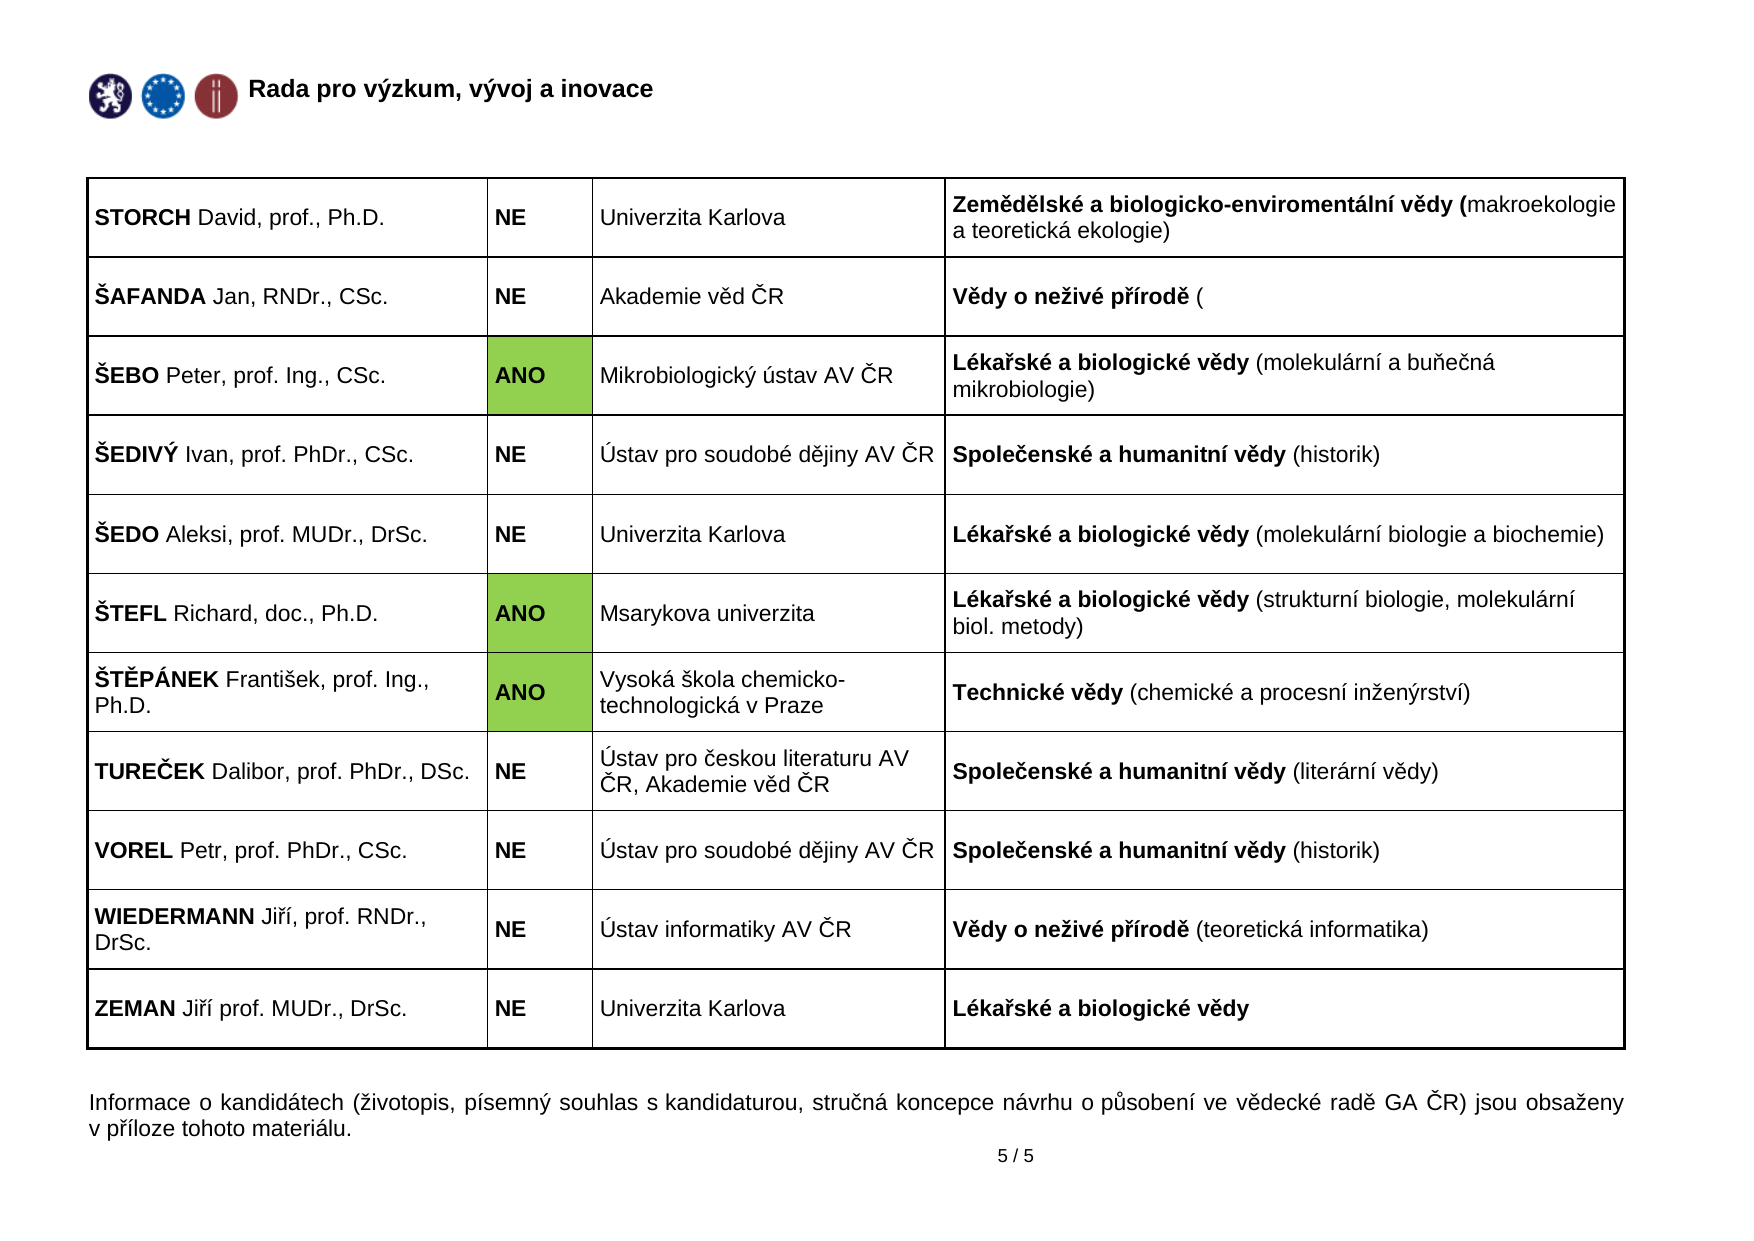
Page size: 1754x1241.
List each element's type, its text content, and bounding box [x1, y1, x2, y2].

table_cell ANO [488, 337, 592, 414]
table_cell NE [488, 732, 592, 810]
table_cell ANO [488, 574, 592, 652]
table_cell TUREČEK Dalibor, prof. PhDr., DSc. [89, 732, 487, 810]
table_cell Akademie věd ČR [593, 258, 944, 335]
table_cell NE [488, 811, 592, 889]
table_cell ŠEDIVÝ Ivan, prof. PhDr., CSc. [89, 416, 487, 493]
table_cell ŠTĚPÁNEK František, prof. Ing., Ph.D. [89, 653, 487, 731]
table_cell ZEMAN Jiří prof. MUDr., DrSc. [89, 970, 487, 1047]
table_cell Společenské a humanitní vědy (historik) [946, 416, 1623, 493]
table_cell STORCH David, prof., Ph.D. [89, 179, 487, 256]
table_cell Msarykova univerzita [593, 574, 944, 652]
table_cell Zemědělské a biologicko-enviromentální vědy (makroekologie a teoretická ekologie) [946, 179, 1623, 256]
table_cell VOREL Petr, prof. PhDr., CSc. [89, 811, 487, 889]
table_cell NE [488, 890, 592, 968]
table_cell Vysoká škola chemicko-technologická v Praze [593, 653, 944, 731]
table_cell Univerzita Karlova [593, 970, 944, 1047]
table_cell Společenské a humanitní vědy (literární vědy) [946, 732, 1623, 810]
table_cell NE [488, 970, 592, 1047]
table_cell Lékařské a biologické vědy [946, 970, 1623, 1047]
table_cell NE [488, 179, 592, 256]
table_cell Ústav pro českou literaturu AV ČR, Akademie věd ČR [593, 732, 944, 810]
table_cell Vědy o neživé přírodě ( [946, 258, 1623, 335]
table_cell Společenské a humanitní vědy (historik) [946, 811, 1623, 889]
table_cell Ústav informatiky AV ČR [593, 890, 944, 968]
table_cell NE [488, 495, 592, 572]
table_cell ŠTEFL Richard, doc., Ph.D. [89, 574, 487, 652]
table_cell ANO [488, 653, 592, 731]
table_cell Lékařské a biologické vědy (strukturní biologie, molekulární biol. metody) [946, 574, 1623, 652]
table_cell Ústav pro soudobé dějiny AV ČR [593, 811, 944, 889]
table_cell WIEDERMANN Jiří, prof. RNDr., DrSc. [89, 890, 487, 968]
table_cell Lékařské a biologické vědy (molekulární a buňečná mikrobiologie) [946, 337, 1623, 414]
table_cell ŠEBO Peter, prof. Ing., CSc. [89, 337, 487, 414]
picture [88, 73, 239, 120]
table_cell Technické vědy (chemické a procesní inženýrství) [946, 653, 1623, 731]
table_cell Ústav pro soudobé dějiny AV ČR [593, 416, 944, 493]
table_cell NE [488, 258, 592, 335]
table_cell ŠAFANDA Jan, RNDr., CSc. [89, 258, 487, 335]
table_cell Univerzita Karlova [593, 179, 944, 256]
table_cell Vědy o neživé přírodě (teoretická informatika) [946, 890, 1623, 968]
table_cell Mikrobiologický ústav AV ČR [593, 337, 944, 414]
table_cell Univerzita Karlova [593, 495, 944, 572]
table_cell ŠEDO Aleksi, prof. MUDr., DrSc. [89, 495, 487, 572]
text Informace o kandidátech (životopis, písemný souhlas s kandidaturou, stručná koncepce návrhu o působení ve vědecké radě GA ČR) jsou obsaženy v příloze tohoto materiálu. [89, 1089, 1624, 1142]
table_cell NE [488, 416, 592, 493]
table_cell Lékařské a biologické vědy (molekulární biologie a biochemie) [946, 495, 1623, 572]
